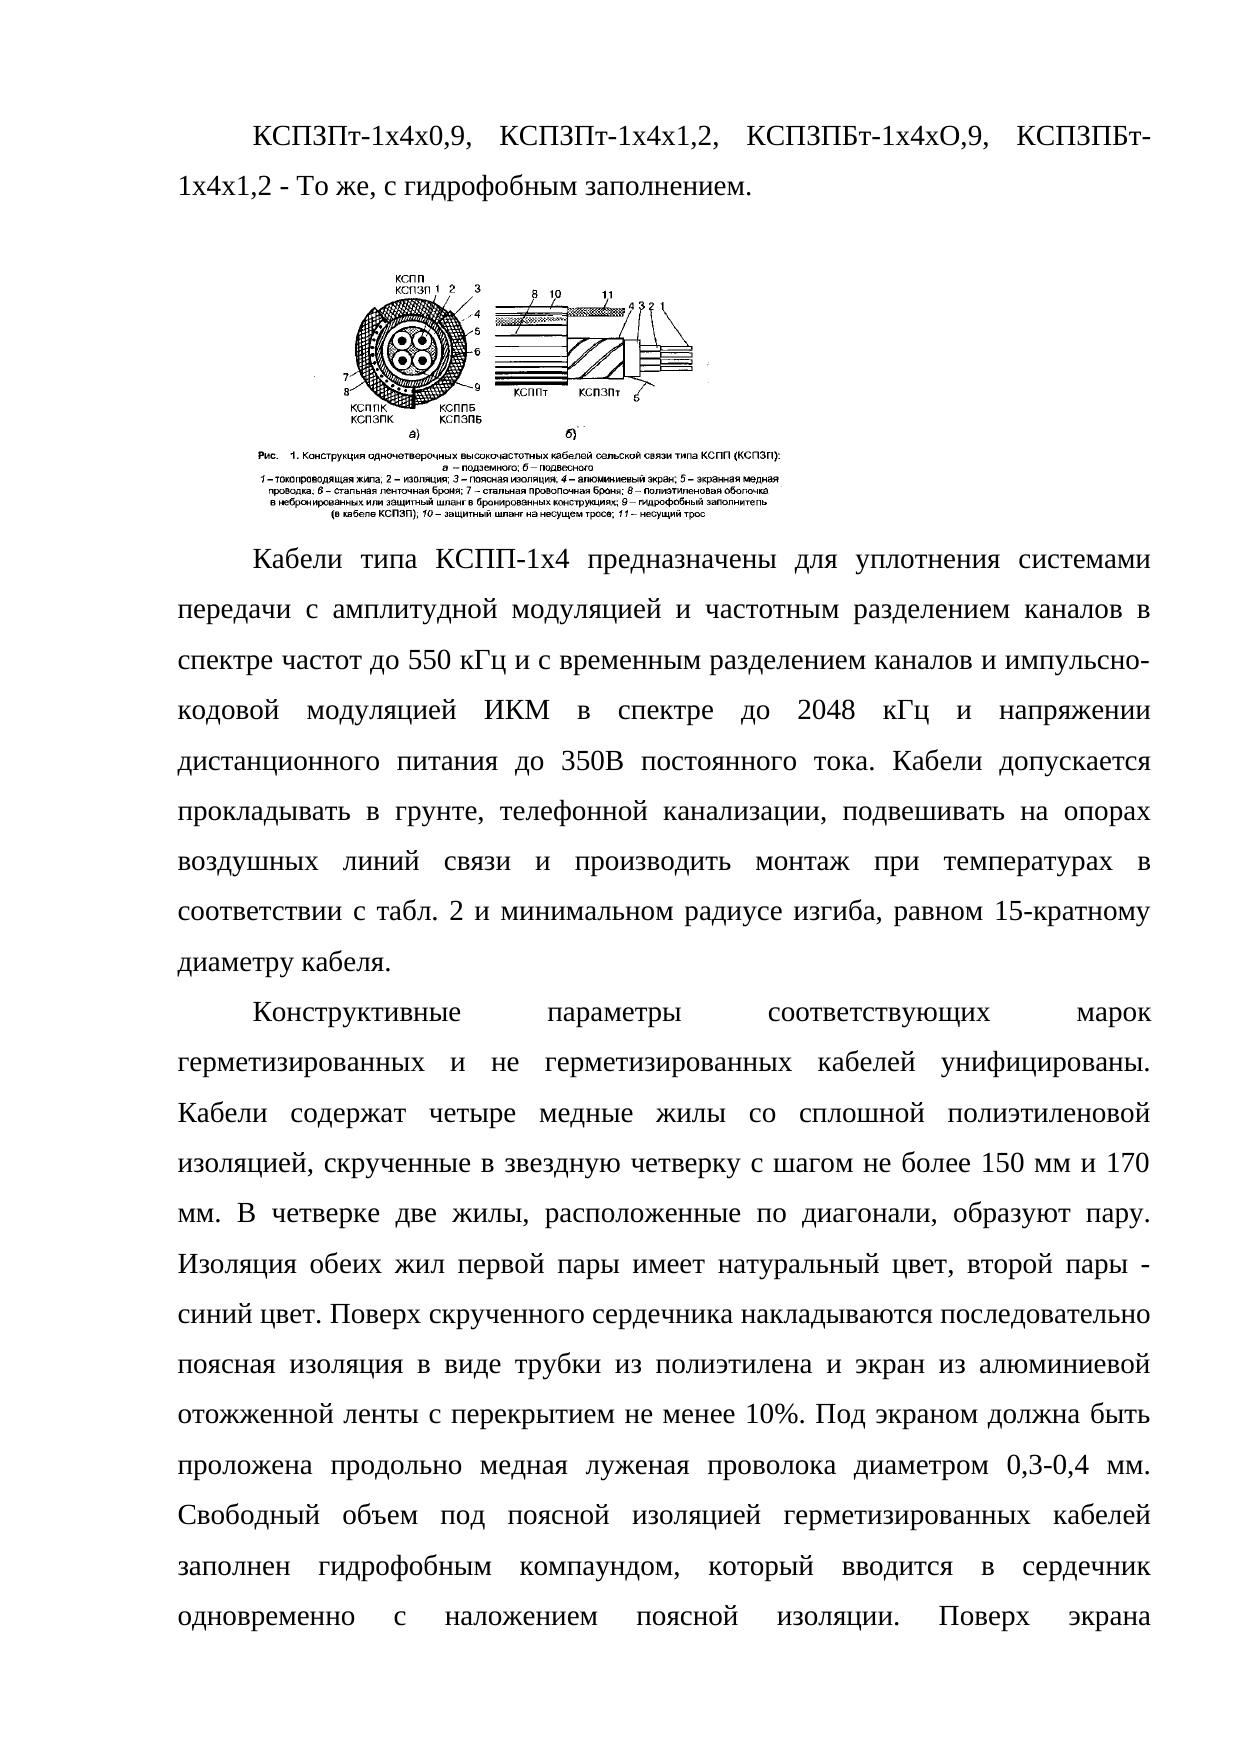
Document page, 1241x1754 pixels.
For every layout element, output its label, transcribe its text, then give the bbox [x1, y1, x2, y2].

text Кабели типа КСПП-1x4 предназначены для уплотнения системами передачи с амплитудной модуляцией и частотным разделением каналов в спектре частот до 550 кГц и с временным разделением каналов и импульсно-кодовой модуляцией ИКМ в спектре до 2048 кГц и напряжении дистанционного питания до 350В постоянного тока. Кабели допускается прокладывать в грунте, телефонной канализации, подвешивать на опорах воздушных линий связи и производить монтаж при температурах в соответствии с табл. 2 и минимальном радиусе изгиба, равном 15-кратному диаметру кабеля. [177, 541, 1152, 977]
picture [252, 268, 786, 527]
text КСПЗПт-1x4x0,9, КСПЗПт-1х4х1,2, КСПЗПБт-1х4хО,9, КСПЗПБт-1х4х1,2 - То же, с гидрофобным заполнением. [177, 118, 1152, 202]
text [177, 994, 1152, 1631]
